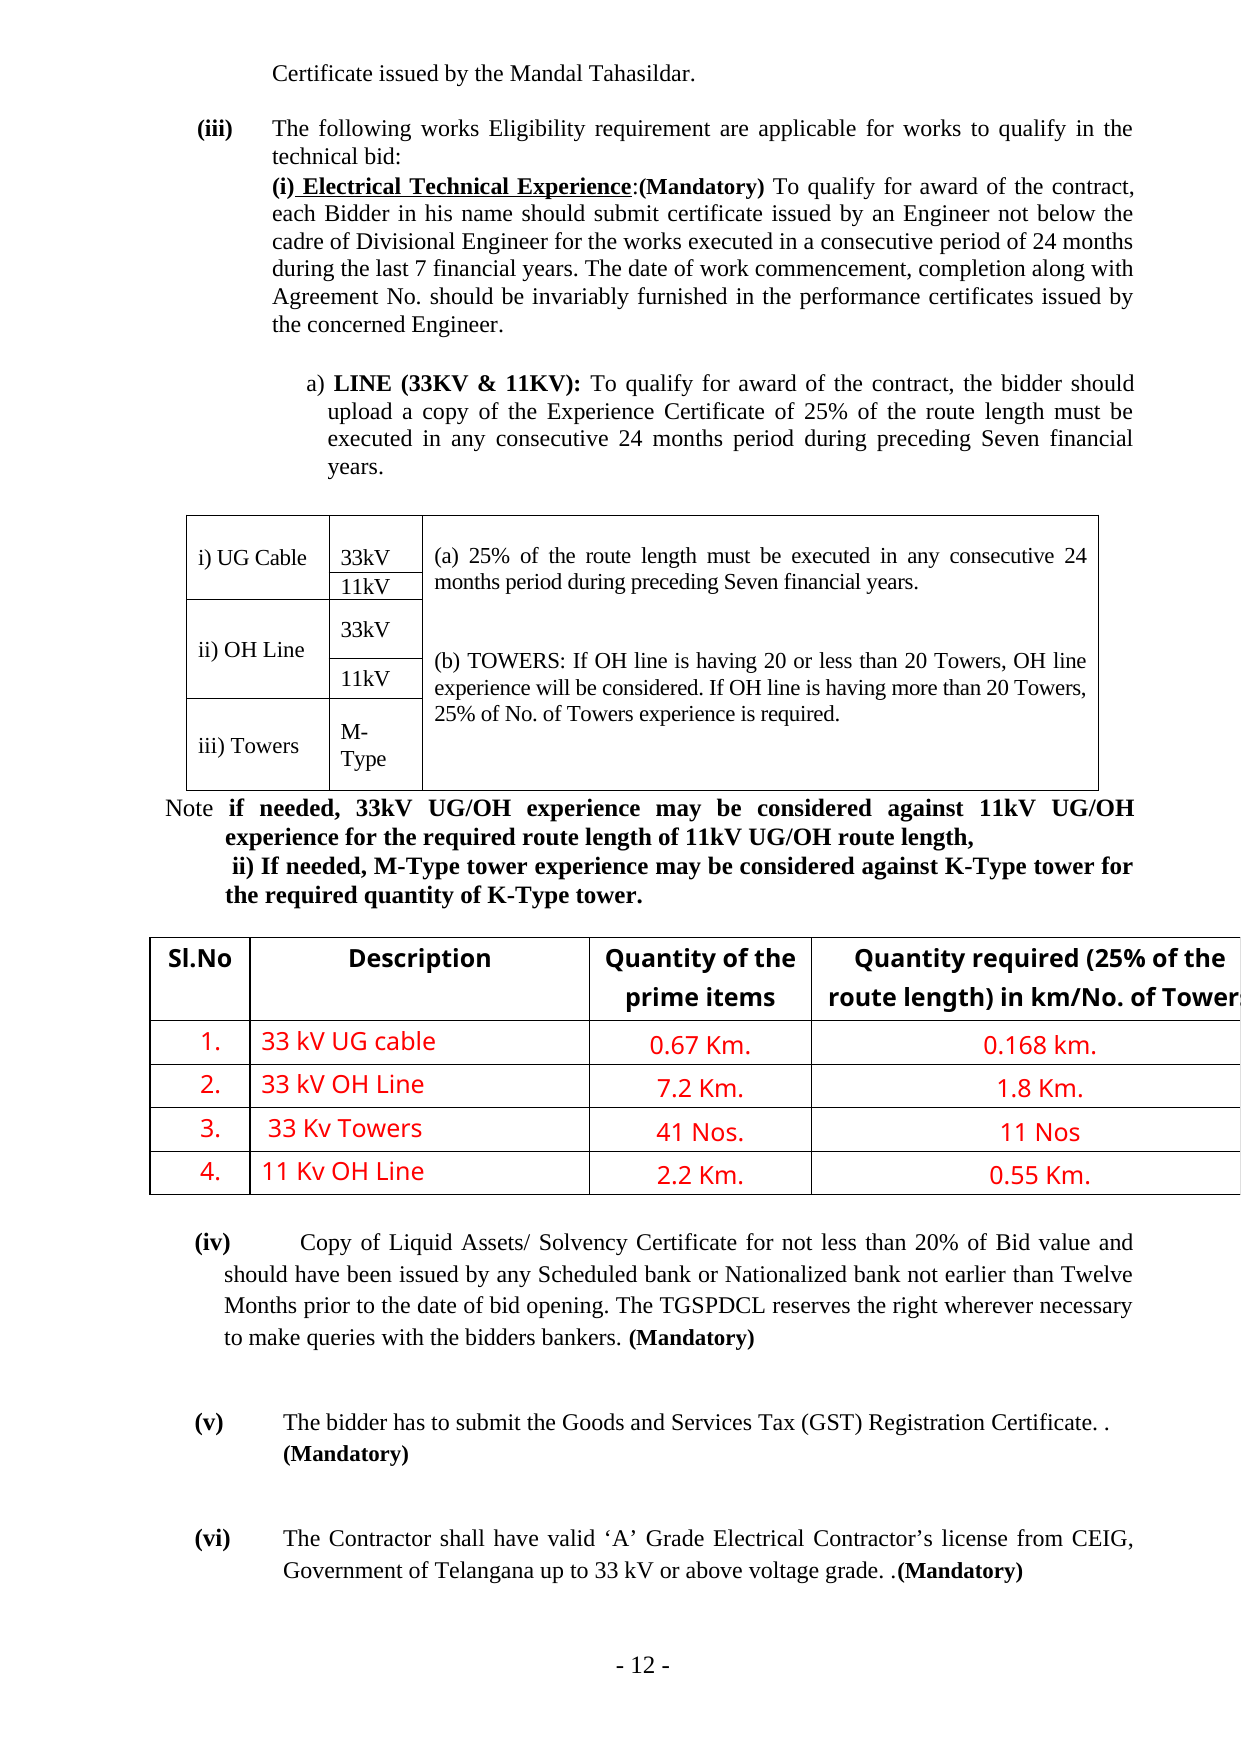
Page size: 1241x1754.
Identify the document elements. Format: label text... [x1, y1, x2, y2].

table_header 33kV [330, 516, 422, 572]
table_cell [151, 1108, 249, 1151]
table_header i) UG Cable [187, 516, 329, 599]
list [272, 59, 1135, 87]
table_header Quantity required (25% of the route length) in km/No. of Towers [812, 938, 1240, 1020]
table_cell 11kV [330, 659, 422, 698]
table_header Description [251, 938, 589, 1020]
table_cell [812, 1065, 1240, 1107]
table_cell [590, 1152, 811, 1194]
list The following works Eligibility requirement are applicable for works to qualify in the technical bid: [197, 114, 1135, 169]
table_header (a) 25% of the route length must be executed in any consecutive 24 months period during preceding Seven financial years. (b) TOWERS: If OH line is having 20 or less than 20 Towers, OH line experience will be considered. If OH line is having more than 20 Towers, 25% of No. of Towers experience is required. [423, 516, 1098, 790]
list The bidder has to submit the Goods and Services Tax (GST) Registration Certificate. .(Mandatory) [194, 1407, 1135, 1466]
text Note if needed, 33kV UG/OH experience may be considered against 11kV UG/OH experience for the required route length of 11kV UG/OH route length, [165, 571, 1135, 851]
table_cell 33 kV UG cable [251, 1021, 589, 1063]
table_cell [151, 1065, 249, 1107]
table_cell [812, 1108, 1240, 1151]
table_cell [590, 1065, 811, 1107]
table_header Sl.No [151, 938, 249, 1020]
table_cell 0.67 Km. [590, 1021, 811, 1063]
table_cell iii) Towers [187, 699, 329, 790]
table_cell ii) OH Line [187, 600, 329, 698]
table_cell [151, 1021, 249, 1063]
list (i) Electrical Technical Experience:(Mandatory) To qualify for award of the contract, each Bidder in his name should submit certificate issued by an Engineer not below the cadre of Divisional Engineer for the works executed in a consecutive period of 24 months during the last 7 financial years. The date of work commencement, completion along with Agreement No. should be invariably furnished in the performance certificates issued by the concerned Engineer. [272, 172, 1135, 337]
table_cell M-Type [330, 699, 422, 790]
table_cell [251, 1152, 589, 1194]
text ii) If needed, M-Type tower experience may be considered against K-Type tower for the required quantity of K-Type tower. [225, 851, 1135, 908]
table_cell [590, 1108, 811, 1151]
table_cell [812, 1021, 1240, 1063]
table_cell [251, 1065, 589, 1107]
list a) LINE (33KV & 11KV): To qualify for award of the contract, the bidder should upload a copy of the Experience Certificate of 25% of the route length must be executed in any consecutive 24 months period during preceding Seven financial years. [272, 369, 1135, 479]
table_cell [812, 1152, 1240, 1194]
list The Contractor shall have valid ‘A’ Grade Electrical Contractor’s license from CEIG, Government of Telangana up to 33 kV or above voltage grade. .(Mandatory) [194, 1523, 1135, 1583]
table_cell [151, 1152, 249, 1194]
table_cell 33kV [330, 600, 422, 657]
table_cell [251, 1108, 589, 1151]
table_cell 11kV [330, 573, 422, 599]
list Copy of Liquid Assets/ Solvency Certificate for not less than 20% of Bid value and should have been issued by any Scheduled bank or Nationalized bank not earlier than Twelve Months prior to the date of bid opening. The TGSPDCL reserves the right wherever necessary to make queries with the bidders bankers. (Mandatory) [194, 1227, 1135, 1351]
table_header Quantity of the prime items [590, 938, 811, 1020]
